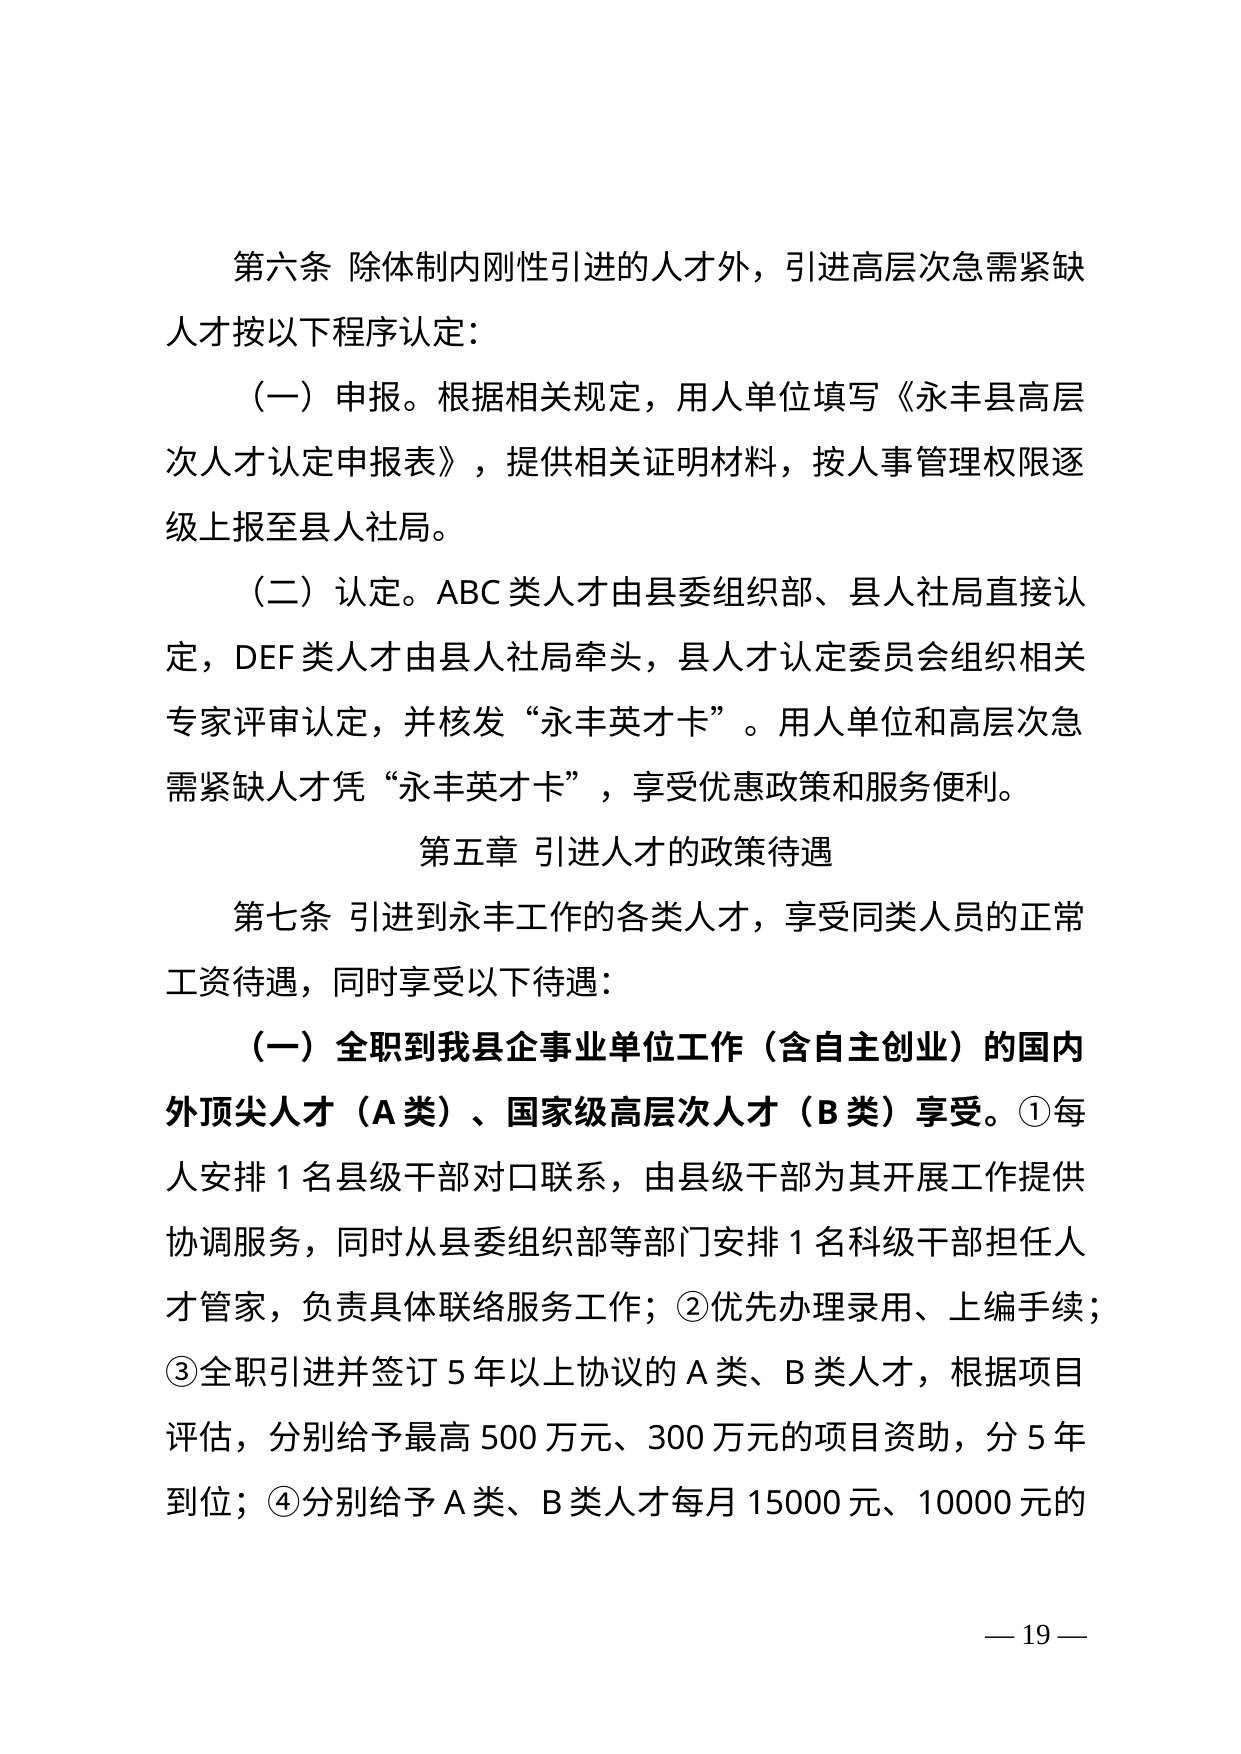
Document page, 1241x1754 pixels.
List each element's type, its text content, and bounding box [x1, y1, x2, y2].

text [165, 1013, 1087, 1533]
text 第五章 引进人才的政策待遇 [165, 818, 1087, 883]
text 第六条 除体制内刚性引进的人才外，引进高层次急需紧缺人才按以下程序认定： [165, 233, 1087, 363]
text 第七条 引进到永丰工作的各类人才，享受同类人员的正常工资待遇，同时享受以下待遇： [165, 883, 1087, 1013]
text （一）申报。根据相关规定，用人单位填写《永丰县高层次人才认定申报表》，提供相关证明材料，按人事管理权限逐级上报至县人社局。 [165, 363, 1087, 558]
text （二）认定。ABC类人才由县委组织部、县人社局直接认定，DEF类人才由县人社局牵头，县人才认定委员会组织相关专家评审认定，并核发“永丰英才卡”。用人单位和高层次急需紧缺人才凭“永丰英才卡”，享受优惠政策和服务便利。 [165, 558, 1087, 818]
